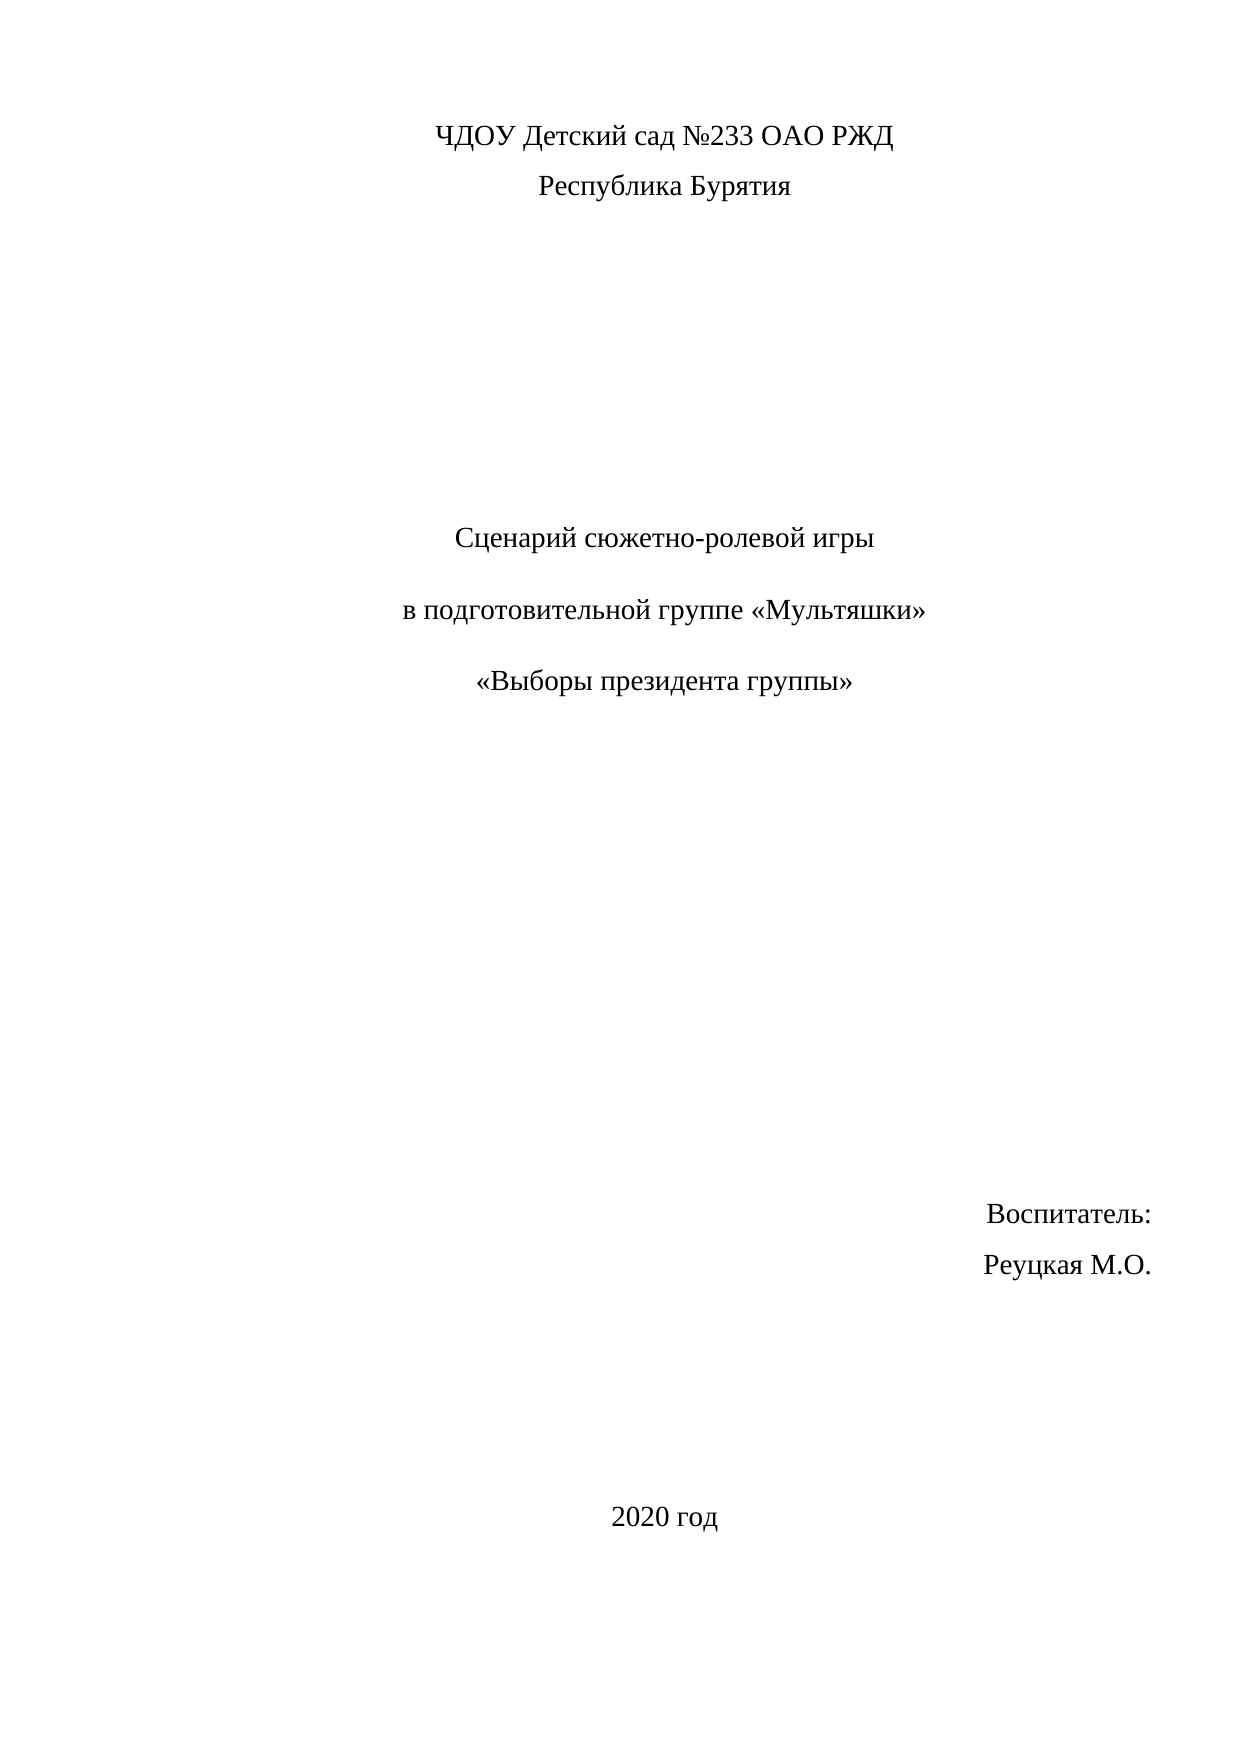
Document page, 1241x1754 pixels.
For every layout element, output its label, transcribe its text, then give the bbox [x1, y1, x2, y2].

text 2020 год [177, 1499, 1152, 1533]
text «Выборы президента группы» [177, 663, 1152, 696]
text Реуцкая М.О. [177, 1247, 1152, 1322]
text Воспитатель: [177, 1197, 1152, 1230]
text Сценарий сюжетно-ролевой игры [177, 521, 1152, 554]
text Республика Бурятия [177, 168, 1152, 202]
text в подготовительной группе «Мультяшки» [177, 592, 1152, 625]
text ЧДОУ Детский сад №233 ОАО РЖД [177, 118, 1152, 152]
